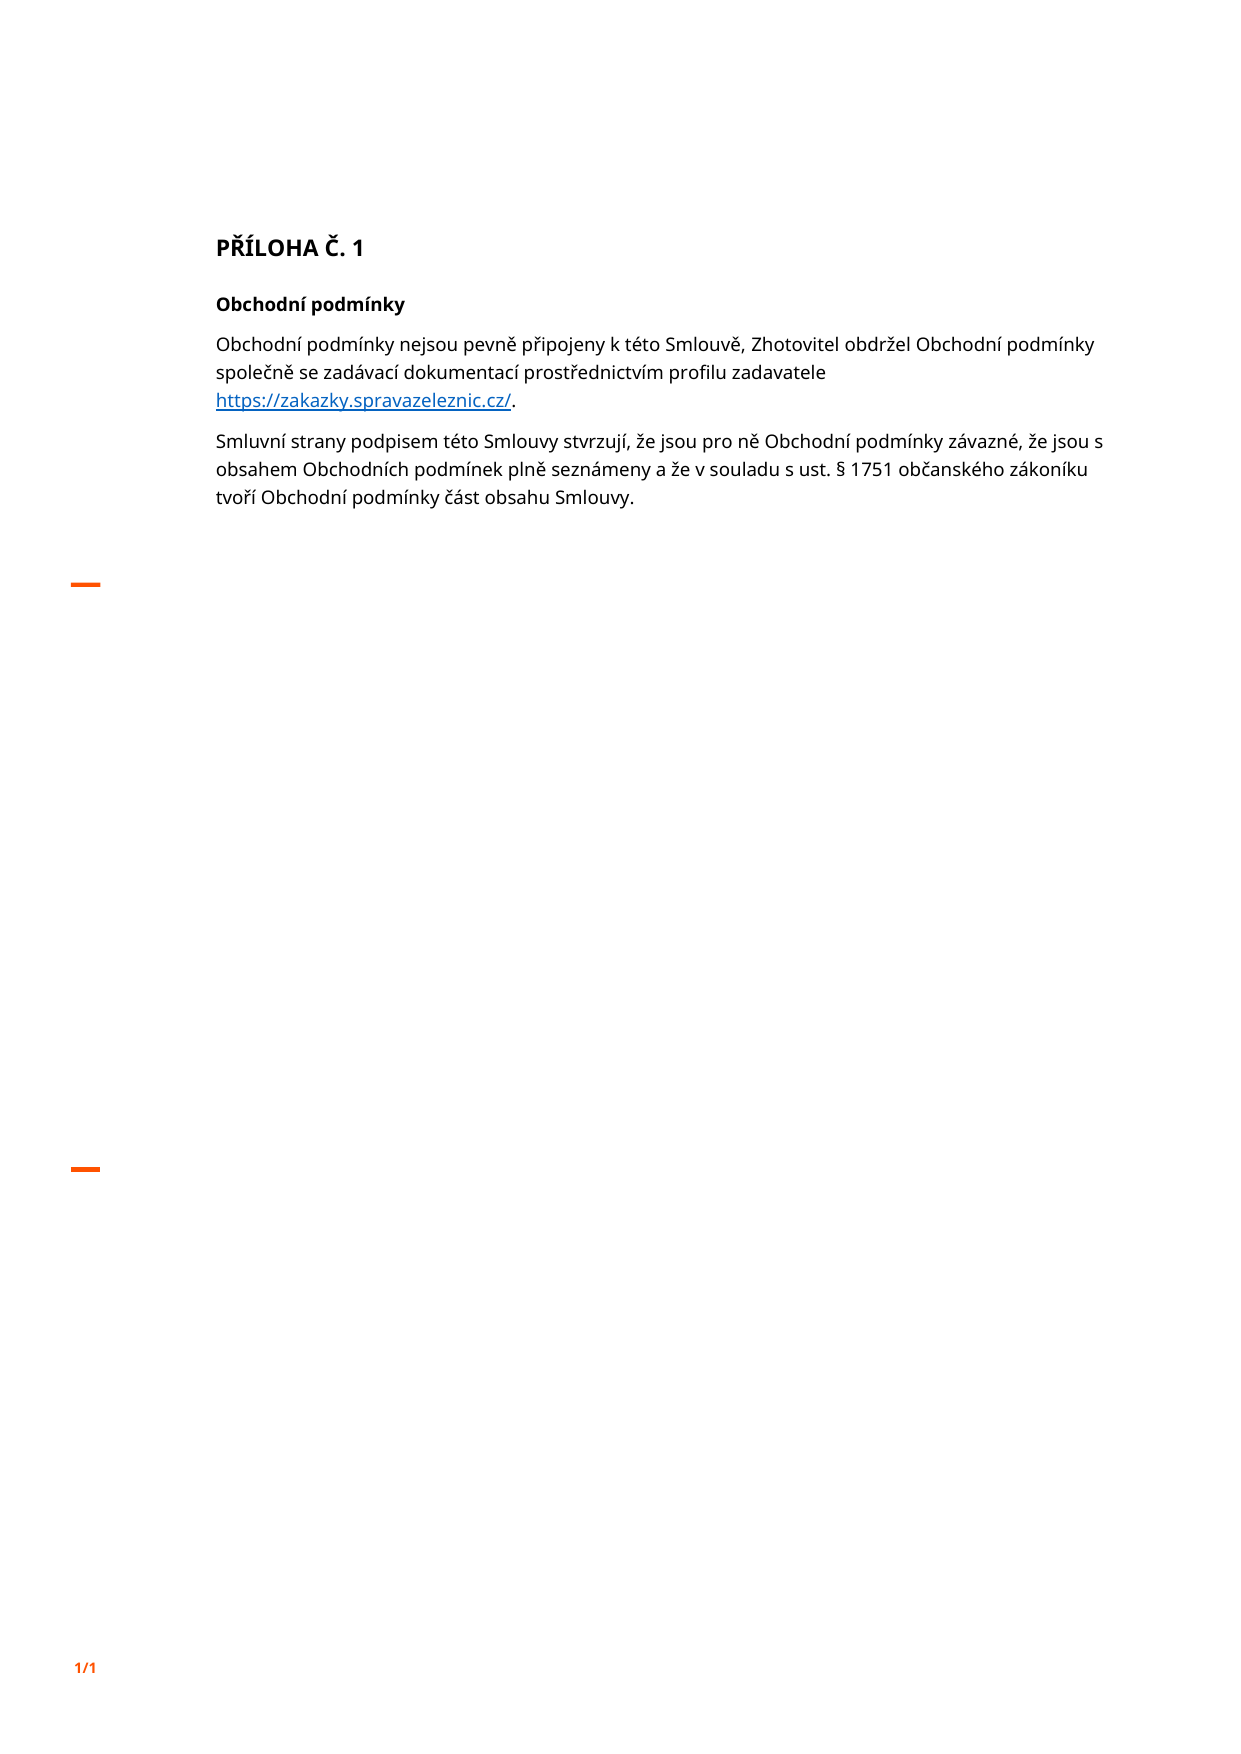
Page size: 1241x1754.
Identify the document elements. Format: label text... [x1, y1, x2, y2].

text Obchodní podmínky [216, 291, 1122, 317]
text Obchodní podmínky nejsou pevně připojeny k této Smlouvě, Zhotovitel obdržel Obchodní podmínky společně se zadávací dokumentací prostřednictvím profilu zadavatele https://zakazky.spravazeleznic.cz/. [216, 332, 1122, 413]
text Smluvní strany podpisem této Smlouvy stvrzují, že jsou pro ně Obchodní podmínky závazné, že jsou s obsahem Obchodních podmínek plně seznámeny a že v souladu s ust. § 1751 občanského zákoníku tvoří Obchodní podmínky část obsahu Smlouvy. [216, 428, 1122, 510]
text Příloha č. 1 [216, 232, 1122, 263]
